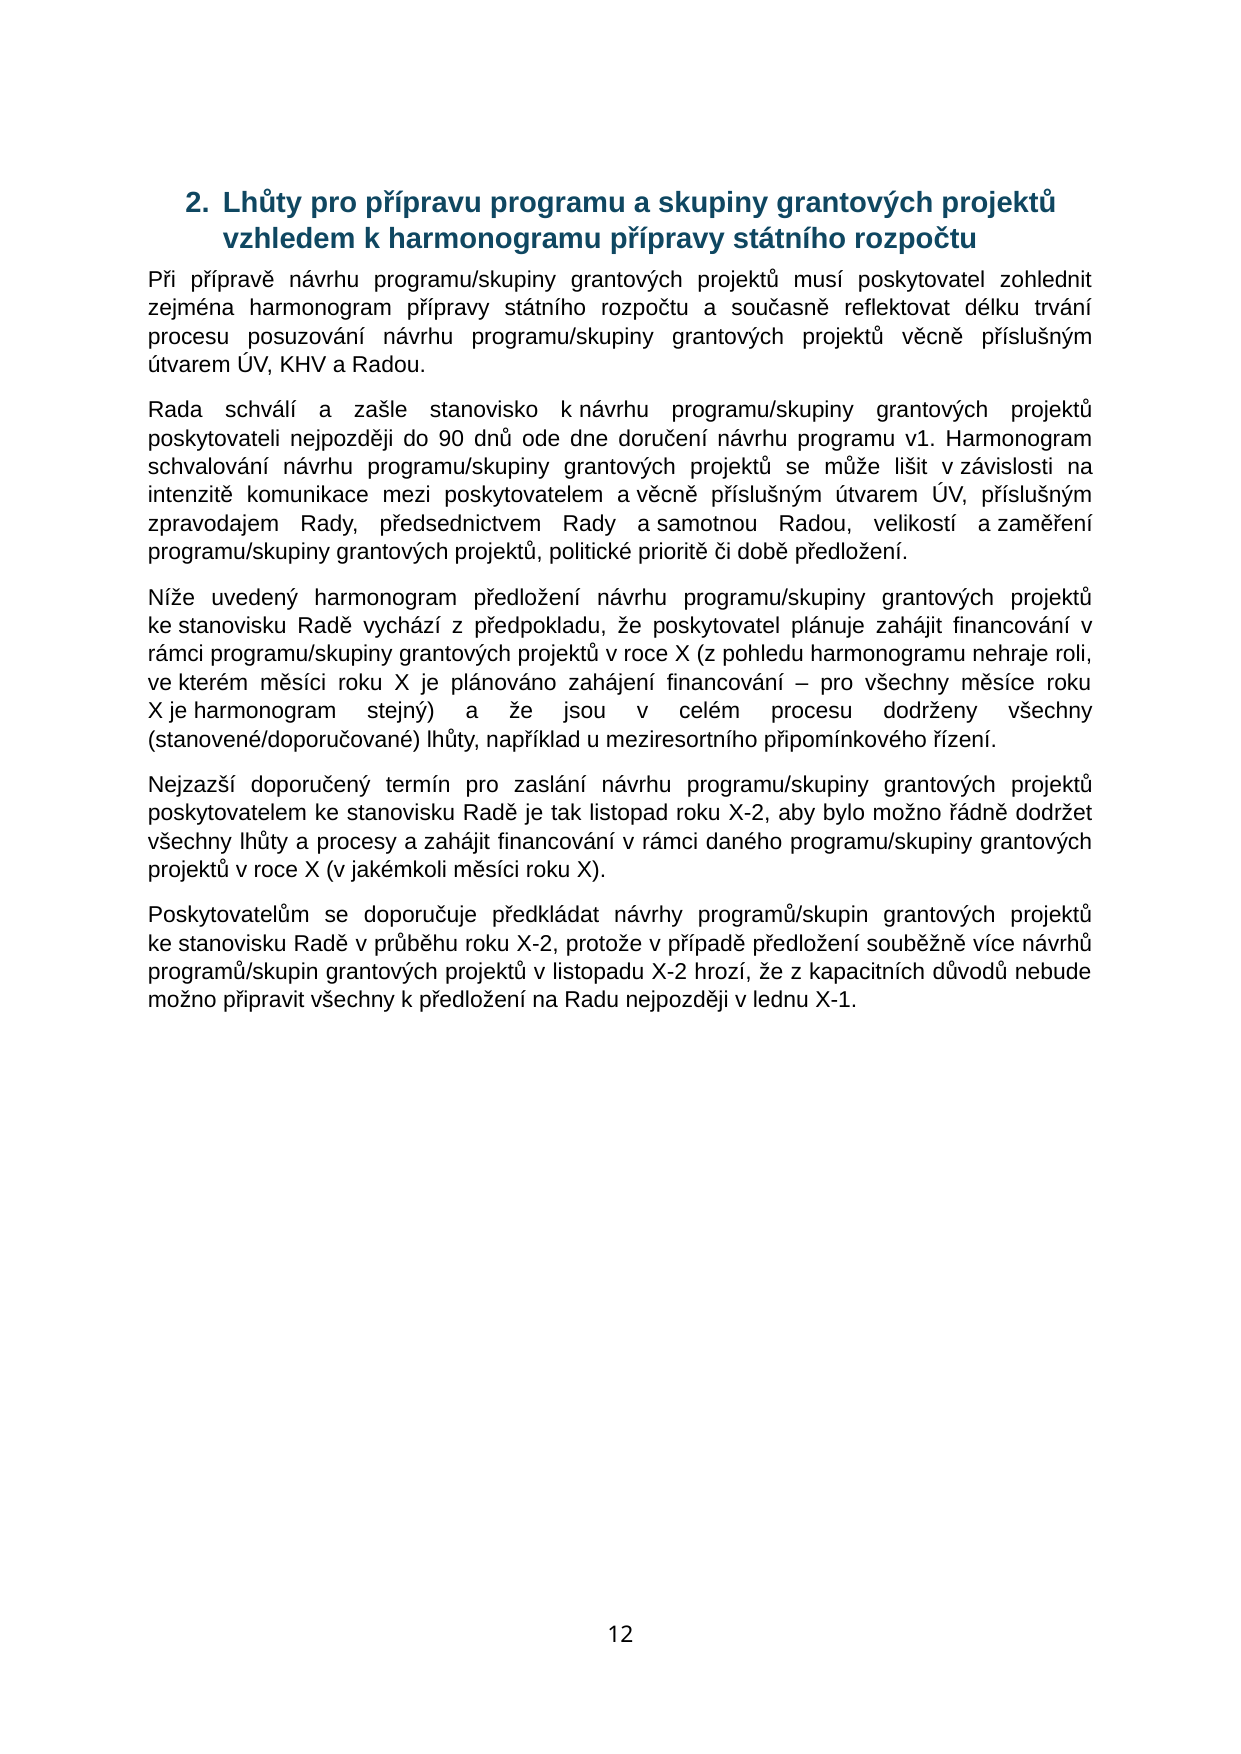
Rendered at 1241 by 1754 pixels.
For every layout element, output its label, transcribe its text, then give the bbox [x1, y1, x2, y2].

subtitle Lhůty pro přípravu programu a skupiny grantových projektů vzhledem k harmonogramu přípravy státního rozpočtu [185, 185, 1093, 255]
text Poskytovatelům se doporučuje předkládat návrhy programů/skupin grantových projektů ke stanovisku Radě v průběhu roku X-2, protože v případě předložení souběžně více návrhů programů/skupin grantových projektů v listopadu X-2 hrozí, že z kapacitních důvodů nebude možno připravit všechny k předložení na Radu nejpozději v lednu X-1. [148, 901, 1093, 1013]
text Nejzazší doporučený termín pro zaslání návrhu programu/skupiny grantových projektů poskytovatelem ke stanovisku Radě je tak listopad roku X-2, aby bylo možno řádně dodržet všechny lhůty a procesy a zahájit financování v rámci daného programu/skupiny grantových projektů v roce X (v jakémkoli měsíci roku X). [148, 771, 1093, 882]
text Níže uvedený harmonogram předložení návrhu programu/skupiny grantových projektů ke stanovisku Radě vychází z předpokladu, že poskytovatel plánuje zahájit financování v rámci programu/skupiny grantových projektů v roce X (z pohledu harmonogramu nehraje roli, ve kterém měsíci roku X je plánováno zahájení financování – pro všechny měsíce roku X je harmonogram stejný) a že jsou v celém procesu dodrženy všechny (stanovené/doporučované) lhůty, například u meziresortního připomínkového řízení. [148, 583, 1093, 752]
text Rada schválí a zašle stanovisko k návrhu programu/skupiny grantových projektů poskytovateli nejpozději do 90 dnů ode dne doručení návrhu programu v1. Harmonogram schvalování návrhu programu/skupiny grantových projektů se může lišit v závislosti na intenzitě komunikace mezi poskytovatelem a věcně příslušným útvarem ÚV, příslušným zpravodajem Rady, předsednictvem Rady a samotnou Radou, velikostí a zaměření programu/skupiny grantových projektů, politické prioritě či době předložení. [148, 396, 1093, 565]
text Při přípravě návrhu programu/skupiny grantových projektů musí poskytovatel zohlednit zejména harmonogram přípravy státního rozpočtu a současně reflektovat délku trvání procesu posuzování návrhu programu/skupiny grantových projektů věcně příslušným útvarem ÚV, KHV a Radou. [148, 266, 1093, 377]
